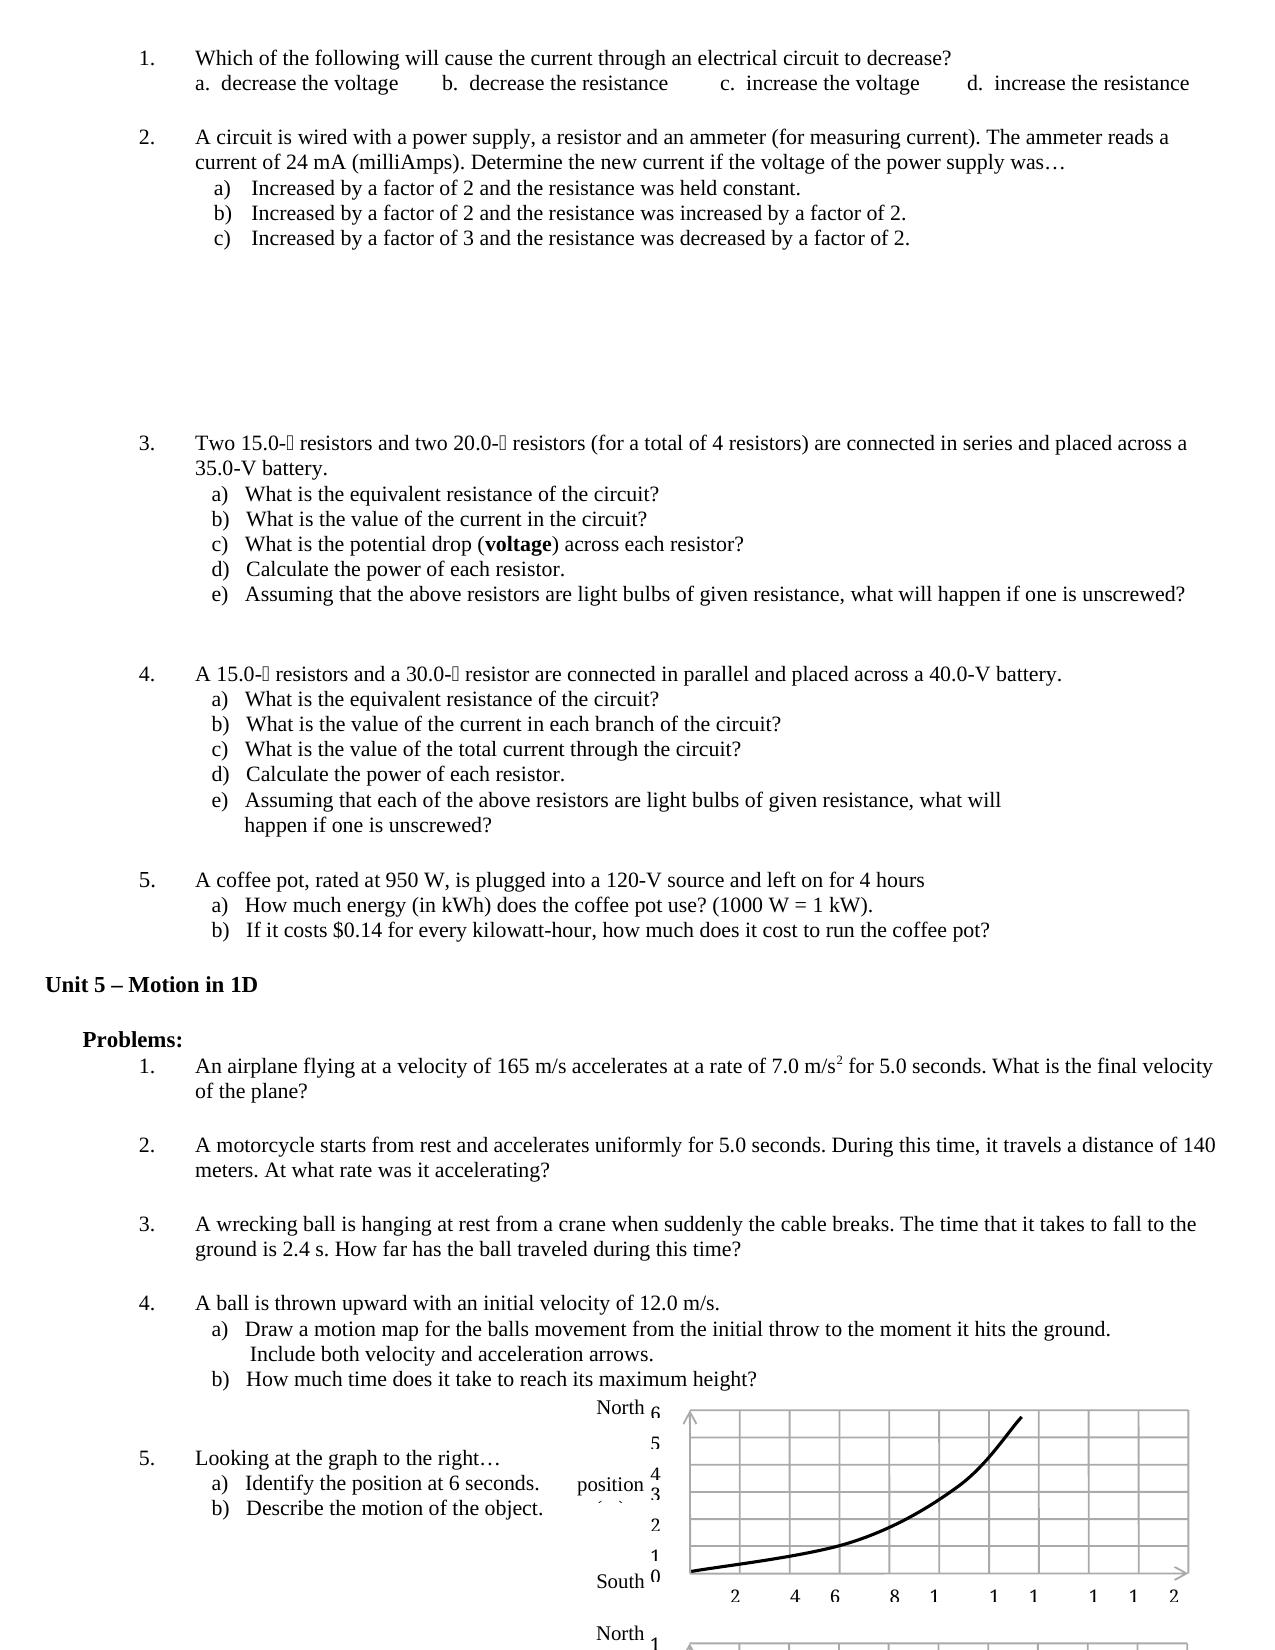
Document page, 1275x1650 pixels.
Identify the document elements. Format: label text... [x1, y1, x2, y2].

text e) Assuming that each of the above resistors are light bulbs of given resistance, what will happen if one is unscrewed? [195, 787, 1230, 866]
list A ball is thrown upward with an initial velocity of 12.0 m/s. a) Draw a motion map for the balls movement from the initial throw to the moment it hits the ground. Include both velocity and acceleration arrows. b) How much time does it take to reach its maximum height? [139, 1290, 1230, 1420]
list A coffee pot, rated at 950 W, is plugged into a 120-V source and left on for 4 hours a) How much energy (in kWh) does the coffee pot use? (1000 W = 1 kW). b) If it costs $0.14 for every kilowatt-hour, how much does it cost to run the coffee pot? [139, 866, 1230, 943]
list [139, 1445, 1230, 1596]
list Which of the following will cause the current through an electrical circuit to decrease? a. decrease the voltage b. decrease the resistance c. increase the voltage d. increase the resistance [139, 45, 1230, 124]
list A circuit is wired with a power supply, a resistor and an ammeter (for measuring current). The ammeter reads a current of 24 mA (milliAmps). Determine the new current if the voltage of the power supply was… [139, 124, 1230, 174]
list Two 15.0- resistors and two 20.0- resistors (for a total of 4 resistors) are connected in series and placed across a 35.0-V battery. a) What is the equivalent resistance of the circuit? b) What is the value of the current in the circuit? c) What is the potential drop (voltage) across each resistor? d) Calculate the power of each resistor. e) Assuming that the above resistors are light bulbs of given resistance, what will happen if one is unscrewed? [139, 430, 1230, 661]
list Increased by a factor of 2 and the resistance was held constant. [214, 174, 1230, 200]
text Problems: [45, 1026, 1230, 1053]
list Increased by a factor of 2 and the resistance was increased by a factor of 2. [214, 200, 1230, 225]
list Increased by a factor of 3 and the resistance was decreased by a factor of 2. [214, 225, 1230, 279]
text Unit 5 – Motion in 1D [45, 971, 1230, 998]
list An airplane flying at a velocity of 165 m/s accelerates at a rate of 7.0 m/s2 for 5.0 seconds. What is the final velocity of the plane? [139, 1053, 1230, 1132]
list A wrecking ball is hanging at rest from a crane when suddenly the cable breaks. The time that it takes to fall to the ground is 2.4 s. How far has the ball traveled during this time? [139, 1211, 1230, 1290]
list A motorcycle starts from rest and accelerates uniformly for 5.0 seconds. During this time, it travels a distance of 140 meters. At what rate was it accelerating? [139, 1132, 1230, 1211]
list A 15.0- resistors and a 30.0- resistor are connected in parallel and placed across a 40.0-V battery. a) What is the equivalent resistance of the circuit? b) What is the value of the current in each branch of the circuit? c) What is the value of the total current through the circuit? d) Calculate the power of each resistor. [139, 661, 1230, 787]
